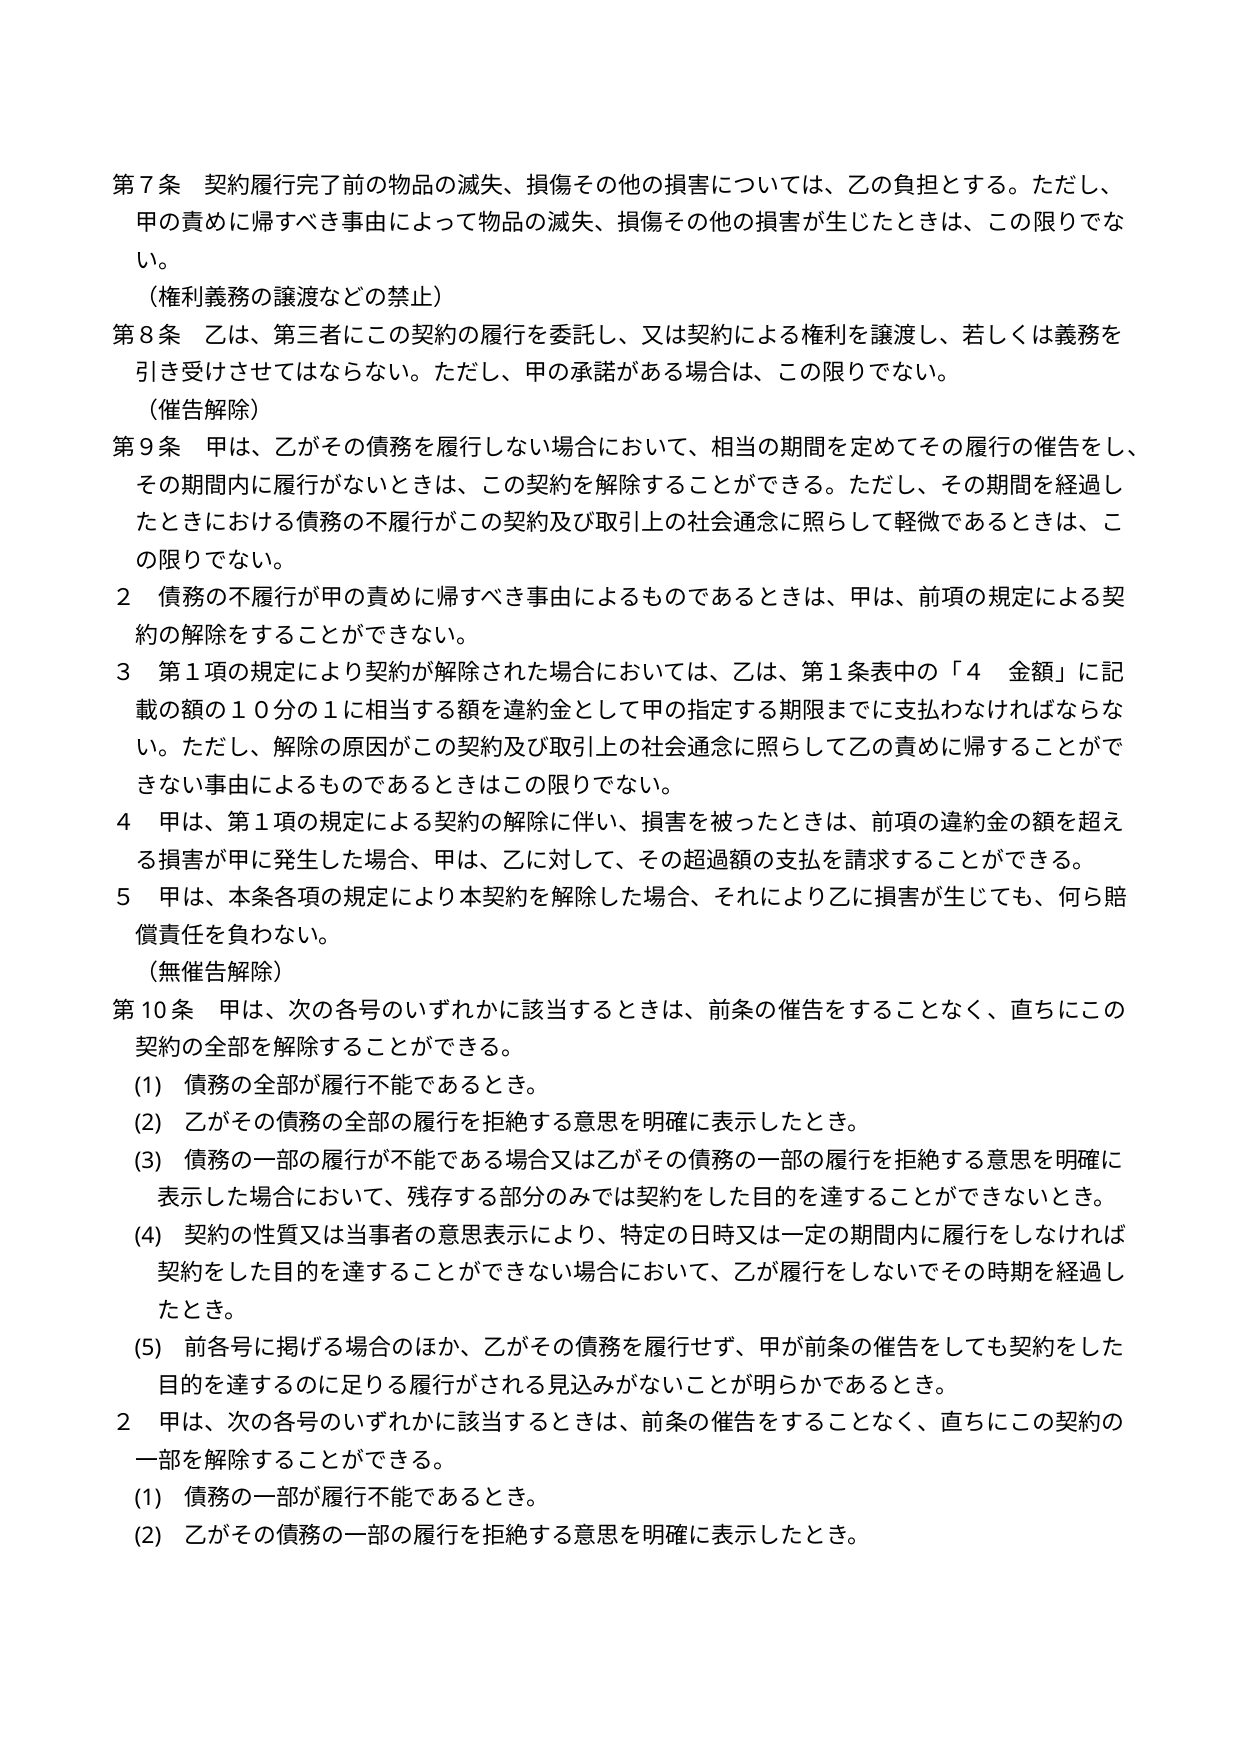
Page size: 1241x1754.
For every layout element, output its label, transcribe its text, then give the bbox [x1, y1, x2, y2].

text 第８条 乙は、第三者にこの契約の履行を委託し、又は契約による権利を譲渡し、若しくは義務を引き受けさせてはならない。ただし、甲の承諾がある場合は、この限りでない。 [112, 314, 1128, 389]
text ３ 第１項の規定により契約が解除された場合においては、乙は、第１条表中の「４ 金額」に記載の額の１０分の１に相当する額を違約金として甲の指定する期限までに支払わなければならない。ただし、解除の原因がこの契約及び取引上の社会通念に照らして乙の責めに帰することができない事由によるものであるときはこの限りでない。 [112, 652, 1128, 802]
text (2) 乙がその債務の全部の履行を拒絶する意思を明確に表示したとき。 [134, 1102, 1128, 1139]
text （権利義務の譲渡などの禁止） [112, 277, 1128, 314]
text （催告解除） [112, 389, 1128, 427]
text ４ 甲は、第１項の規定による契約の解除に伴い、損害を被ったときは、前項の違約金の額を超える損害が甲に発生した場合、甲は、乙に対して、その超過額の支払を請求することができる。 [112, 802, 1128, 877]
text ５ 甲は、本条各項の規定により本契約を解除した場合、それにより乙に損害が生じても、何ら賠償責任を負わない。 [112, 877, 1128, 952]
text (3) 債務の一部の履行が不能である場合又は乙がその債務の一部の履行を拒絶する意思を明確に表示した場合において、残存する部分のみでは契約をした目的を達することができないとき。 [134, 1139, 1128, 1214]
text ２ 債務の不履行が甲の責めに帰すべき事由によるものであるときは、甲は、前項の規定による契約の解除をすることができない。 [112, 577, 1128, 652]
text （無催告解除） [112, 952, 1128, 989]
text ２ 甲は、次の各号のいずれかに該当するときは、前条の催告をすることなく、直ちにこの契約の一部を解除することができる。 [112, 1402, 1128, 1477]
text 第10条 甲は、次の各号のいずれかに該当するときは、前条の催告をすることなく、直ちにこの契約の全部を解除することができる。 [112, 989, 1128, 1064]
text (1) 債務の全部が履行不能であるとき。 [134, 1064, 1128, 1102]
text (4) 契約の性質又は当事者の意思表示により、特定の日時又は一定の期間内に履行をしなければ契約をした目的を達することができない場合において、乙が履行をしないでその時期を経過したとき。 [134, 1214, 1128, 1327]
text 第７条 契約履行完了前の物品の滅失、損傷その他の損害については、乙の負担とする。ただし、 甲の責めに帰すべき事由によって物品の滅失、損傷その他の損害が生じたときは、この限りでない。 [112, 164, 1128, 277]
text (2) 乙がその債務の一部の履行を拒絶する意思を明確に表示したとき。 [134, 1514, 1128, 1552]
text (5) 前各号に掲げる場合のほか、乙がその債務を履行せず、甲が前条の催告をしても契約をした目的を達するのに足りる履行がされる見込みがないことが明らかであるとき。 [134, 1327, 1128, 1402]
text 第９条 甲は、乙がその債務を履行しない場合において、相当の期間を定めてその履行の催告をし、その期間内に履行がないときは、この契約を解除することができる。ただし、その期間を経過したときにおける債務の不履行がこの契約及び取引上の社会通念に照らして軽微であるときは、この限りでない。 [112, 427, 1128, 577]
text (1) 債務の一部が履行不能であるとき。 [134, 1477, 1128, 1514]
